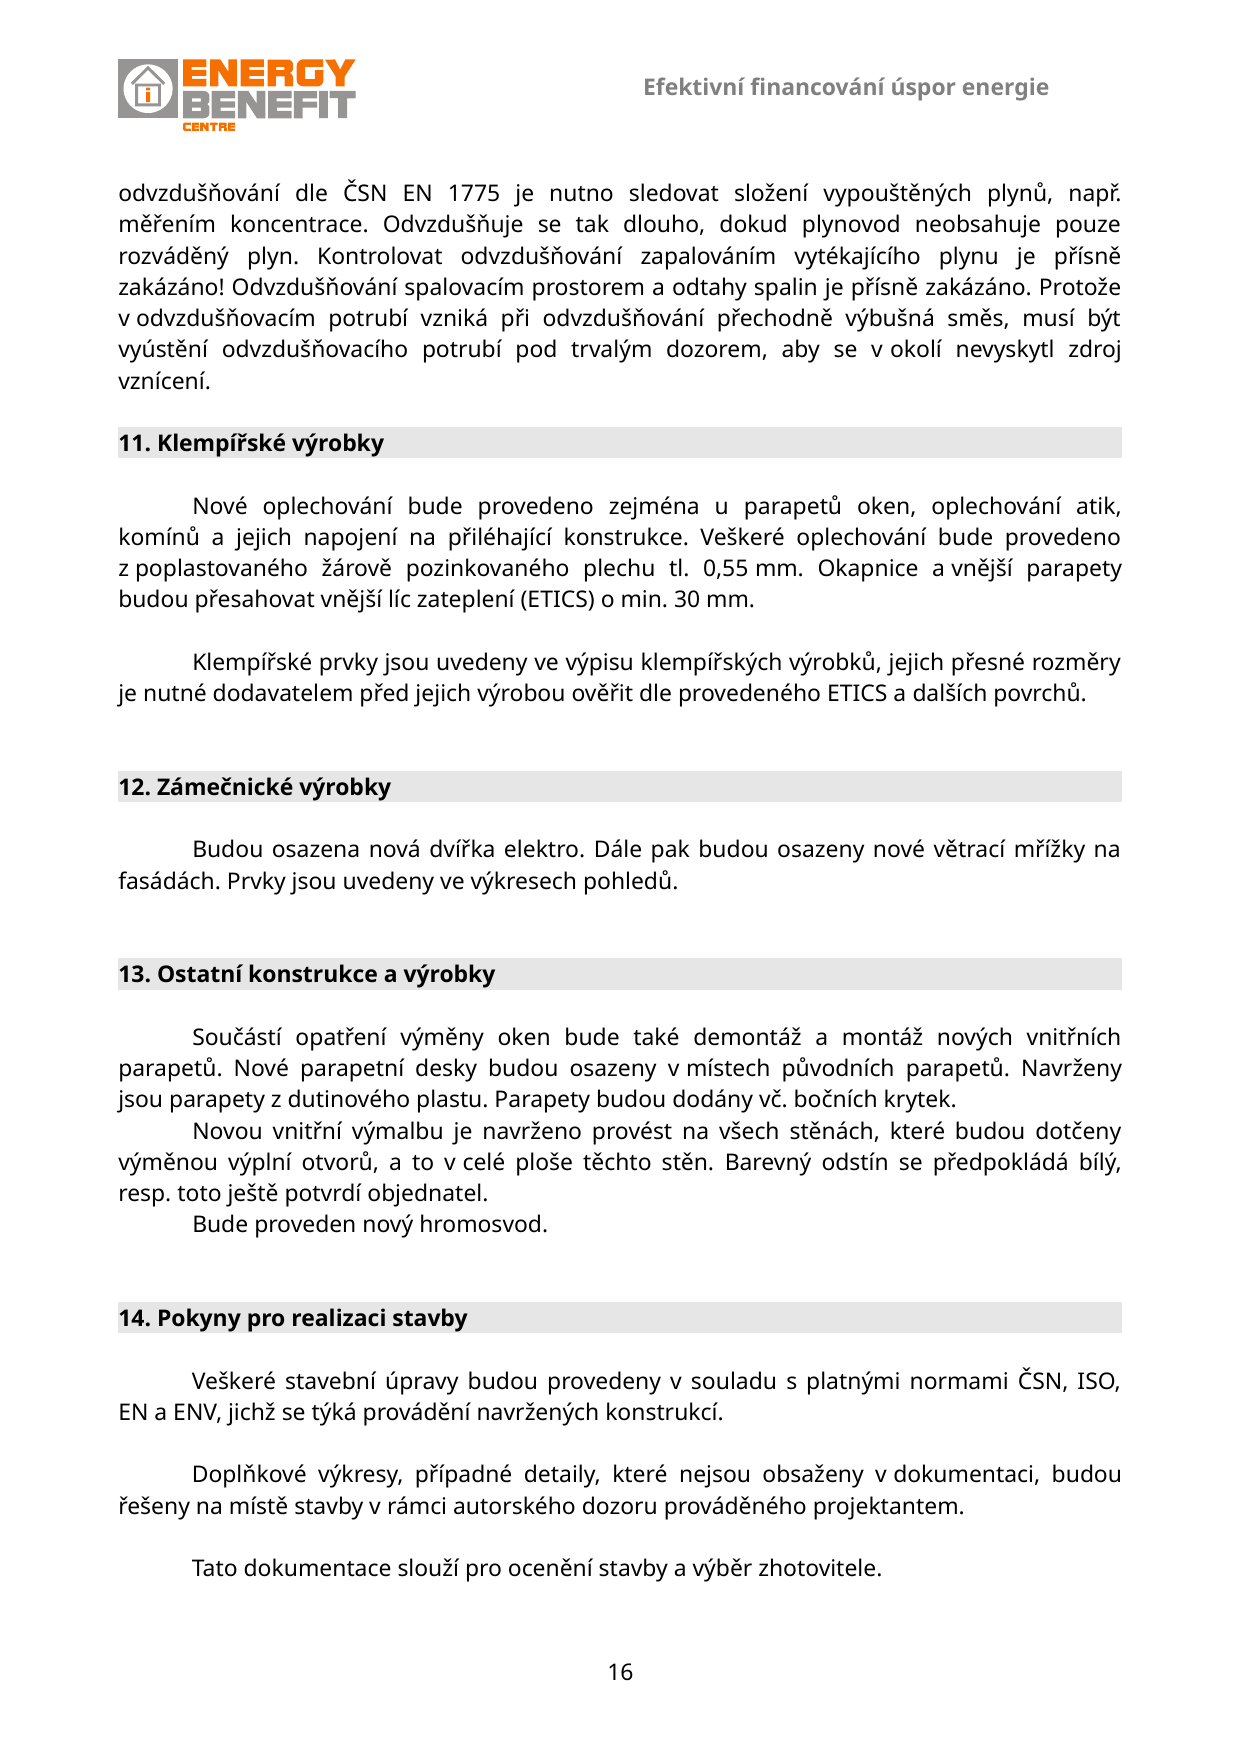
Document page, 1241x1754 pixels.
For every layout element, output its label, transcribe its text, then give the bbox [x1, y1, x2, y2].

text Klempířské prvky jsou uvedeny ve výpisu klempířských výrobků, jejich přesné rozměry je nutné dodavatelem před jejich výrobou ověřit dle provedeného ETICS a dalších povrchů. [118, 646, 1122, 708]
text Bude proveden nový hromosvod. [118, 1208, 1122, 1240]
text Tato dokumentace slouží pro ocenění stavby a výběr zhotovitele. [118, 1552, 1122, 1583]
subtitle 14. Pokyny pro realizaci stavby [118, 1302, 1122, 1333]
text Veškeré stavební úpravy budou provedeny v souladu s platnými normami ČSN, ISO, EN a ENV, jichž se týká provádění navržených konstrukcí. [118, 1365, 1122, 1427]
text 13. Ostatní konstrukce a výrobky [118, 958, 1122, 990]
text 11. Klempířské výrobky [118, 427, 1122, 458]
text Budou osazena nová dvířka elektro. Dále pak budou osazeny nové větrací mřížky na fasádách. Prvky jsou uvedeny ve výkresech pohledů. [118, 833, 1122, 896]
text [118, 177, 1122, 396]
text Doplňkové výkresy, případné detaily, které nejsou obsaženy v dokumentaci, budou řešeny na místě stavby v rámci autorského dozoru prováděného projektantem. [118, 1458, 1122, 1521]
text Novou vnitřní výmalbu je navrženo provést na všech stěnách, které budou dotčeny výměnou výplní otvorů, a to v celé ploše těchto stěn. Barevný odstín se předpokládá bílý, resp. toto ještě potvrdí objednatel. [118, 1115, 1122, 1208]
text 12. Zámečnické výrobky [118, 771, 1122, 802]
text Nové oplechování bude provedeno zejména u parapetů oken, oplechování atik, komínů a jejich napojení na přiléhající konstrukce. Veškeré oplechování bude provedeno z poplastovaného žárově pozinkovaného plechu tl. 0,55 mm. Okapnice a vnější parapety budou přesahovat vnější líc zateplení (ETICS) o min. 30 mm. [118, 490, 1122, 615]
text Součástí opatření výměny oken bude také demontáž a montáž nových vnitřních parapetů. Nové parapetní desky budou osazeny v místech původních parapetů. Navrženy jsou parapety z dutinového plastu. Parapety budou dodány vč. bočních krytek. [118, 1021, 1122, 1115]
